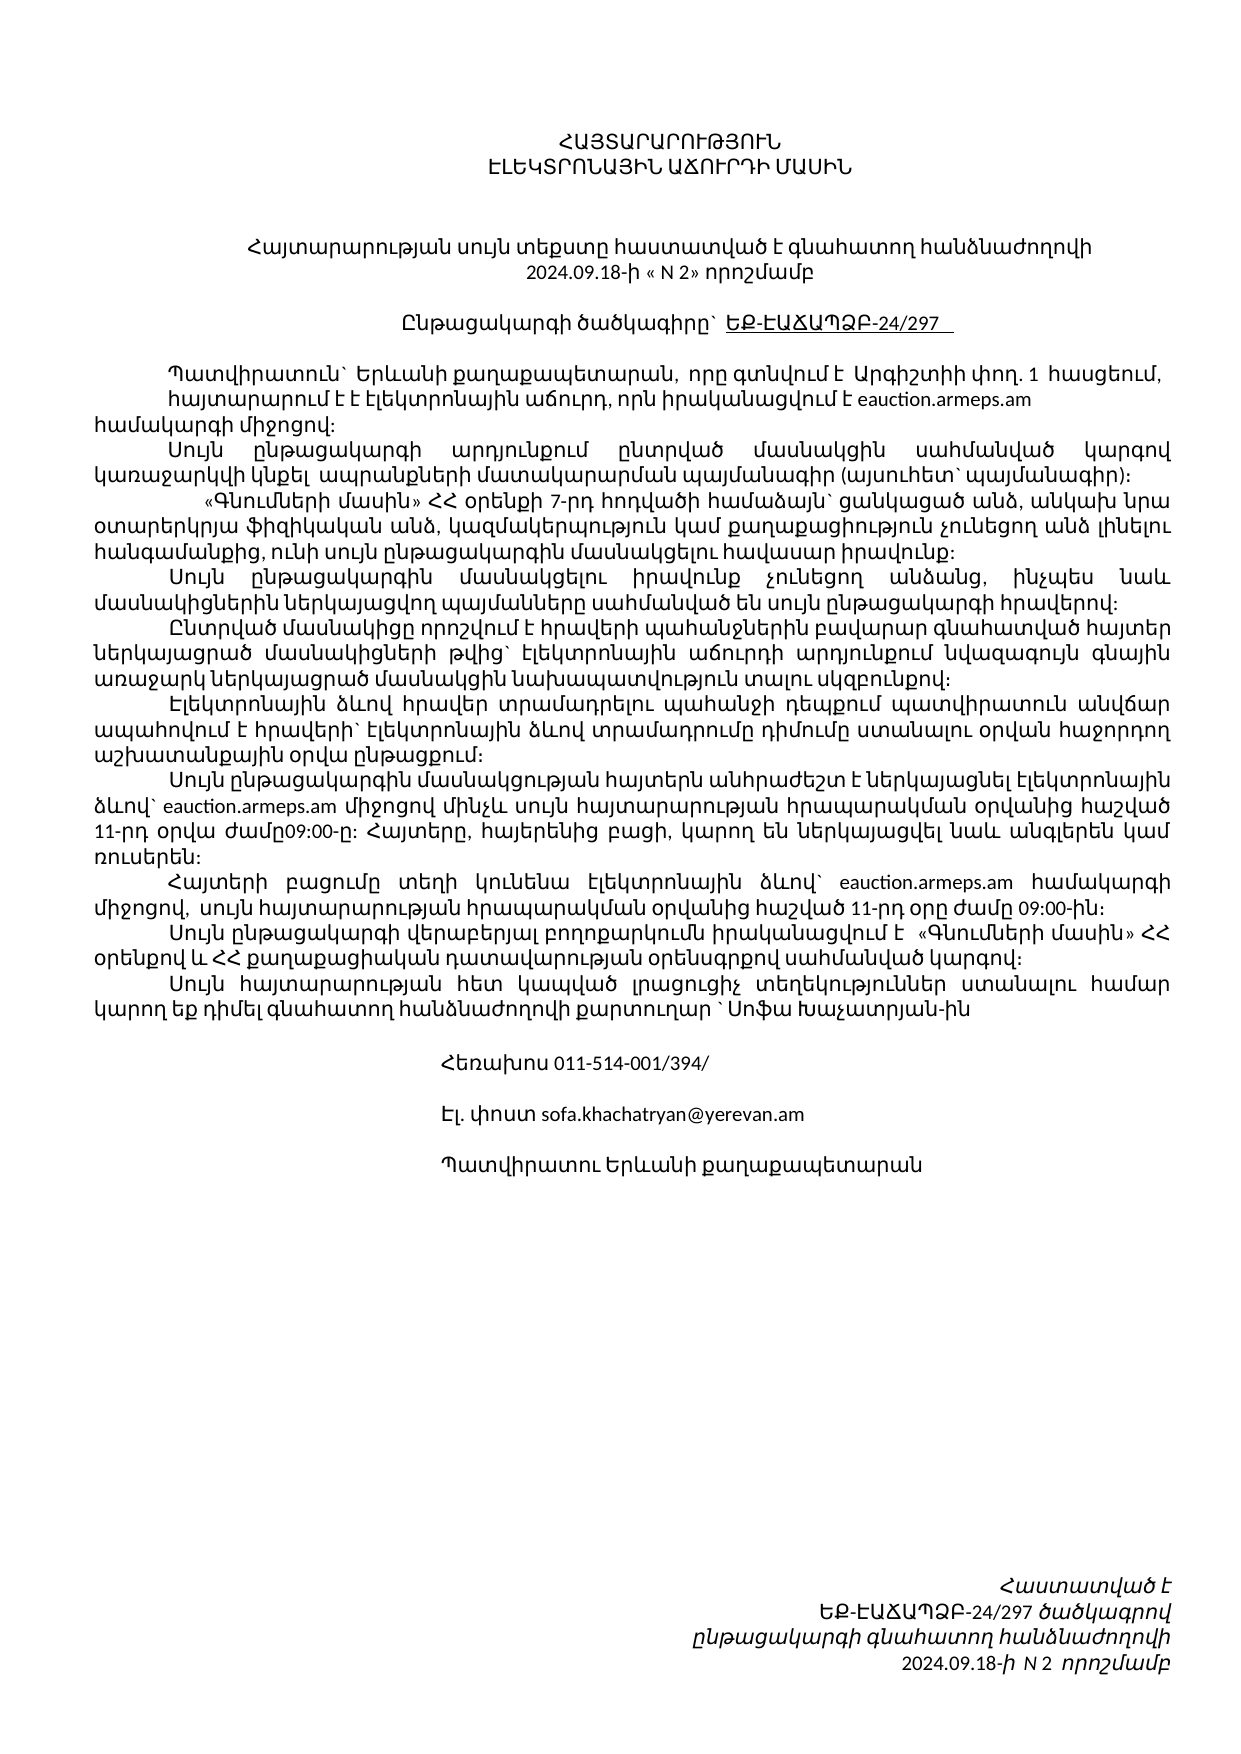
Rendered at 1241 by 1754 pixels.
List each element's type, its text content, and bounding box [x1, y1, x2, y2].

text հայտարարում է է էլեկտրոնային աճուրդ, որն իրականացվում է eauction.armeps.am համակարգի միջոցով: [94, 386, 1171, 437]
text Հեռախոս 011-514-001/394/ [94, 1050, 1171, 1076]
text Ընթացակարգի ծածկագիրը` ԵՔ-ԷԱՃԱՊՁԲ-24/297 [94, 310, 1171, 336]
text Սույն ընթացակարգին մասնակցության հայտերն անհրաժեշտ է ներկայացնել էլեկտրոնային ձևով` eauction.armeps.am միջոցով մինչև սույն հայտարարության հրապարակման օրվանից հաշված 11-րդ օրվա ժամը09:00-ը: Հայտերը, հայերենից բացի, կարող են ներկայացվել նաև անգլերեն կամ ռուսերեն: [94, 768, 1171, 869]
text Ընտրված մասնակիցը որոշվում է հրավերի պահանջներին բավարար գնահատված հայտեր ներկայացրած մասնակիցների թվից` էլեկտրոնային աճուրդի արդյունքում նվազագույն գնային առաջարկ ներկայացրած մասնակցին նախապատվություն տալու սկզբունքով։ [94, 615, 1171, 691]
text Էլ. փոստ sofa.khachatryan@yerevan.am [94, 1101, 1171, 1126]
text Հաստատված է [94, 1573, 1171, 1599]
text 2024.09.18 -ի « N 2» որոշմամբ [94, 259, 1171, 285]
text Էլեկտրոնային ձևով հրավեր տրամադրելու պահանջի դեպքում պատվիրատուն անվճար ապահովում է հրավերի` էլեկտրոնային ձևով տրամադրումը դիմումը ստանալու օրվան հաջորդող աշխատանքային օրվա ընթացքում։ [94, 691, 1171, 768]
text Պատվիրատուն` Երևանի քաղաքապետարան, որը գտնվում է Արգիշտիի փող. 1 հասցեում, [94, 361, 1171, 386]
text «Գնումների մասին» ՀՀ օրենքի 7-րդ հոդվածի համաձայն` ցանկացած անձ, անկախ նրա օտարերկրյա ֆիզիկական անձ, կազմակերպություն կամ քաղաքացիություն չունեցող անձ լինելու հանգամանքից, ունի սույն ընթացակարգին մասնակցելու հավասար իրավունք: [94, 488, 1171, 564]
text Հայտերի բացումը տեղի կունենա էլեկտրոնային ձևով` eauction.armeps.am համակարգի միջոցով, սույն հայտարարության հրապարակման օրվանից հաշված 11-րդ օրը ժամը 09:00-ին։ [94, 869, 1171, 920]
text ընթացակարգի գնահատող հանձնաժողովի [94, 1624, 1171, 1650]
text Սույն ընթացակարգին մասնակցելու իրավունք չունեցող անձանց, ինչպես նաև մասնակիցներին ներկայացվող պայմանները սահմանված են սույն ընթացակարգի հրավերով: [94, 564, 1171, 615]
text ԷԼԵԿՏՐՈՆԱՅԻՆ ԱՃՈՒՐԴԻ ՄԱՍԻՆ [94, 154, 1171, 180]
text ԵՔ-ԷԱՃԱՊՁԲ-24/297 ծածկագրով [94, 1599, 1171, 1624]
text Սույն ընթացակարգի վերաբերյալ բողոքարկումն իրականացվում է «Գնումների մասին» ՀՀ օրենքով և ՀՀ քաղաքացիական դատավարության օրենսգրքով սահմանված կարգով։ [94, 920, 1171, 971]
text Սույն ընթացակարգի արդյունքում ընտրված մասնակցին սահմանված կարգով կառաջարկվի կնքել ապրանքների մատակարարման պայմանագիր (այսուհետ` պայմանագիր)։ [94, 437, 1171, 488]
text Պատվիրատու Երևանի քաղաքապետարան [94, 1152, 1171, 1177]
text Սույն հայտարարության հետ կապված լրացուցիչ տեղեկություններ ստանալու համար կարող եք դիմել գնահատող հանձնաժողովի քարտուղար ` Սոֆա Խաչատրյան-ին [94, 971, 1171, 1022]
text ՀԱՅՏԱՐԱՐՈՒԹՅՈՒՆ [94, 129, 1171, 154]
text 2024.09.18 -ի N 2 որոշմամբ [94, 1650, 1171, 1675]
text Հայտարարության սույն տեքստը հաստատված է գնահատող հանձնաժողովի [94, 234, 1171, 259]
